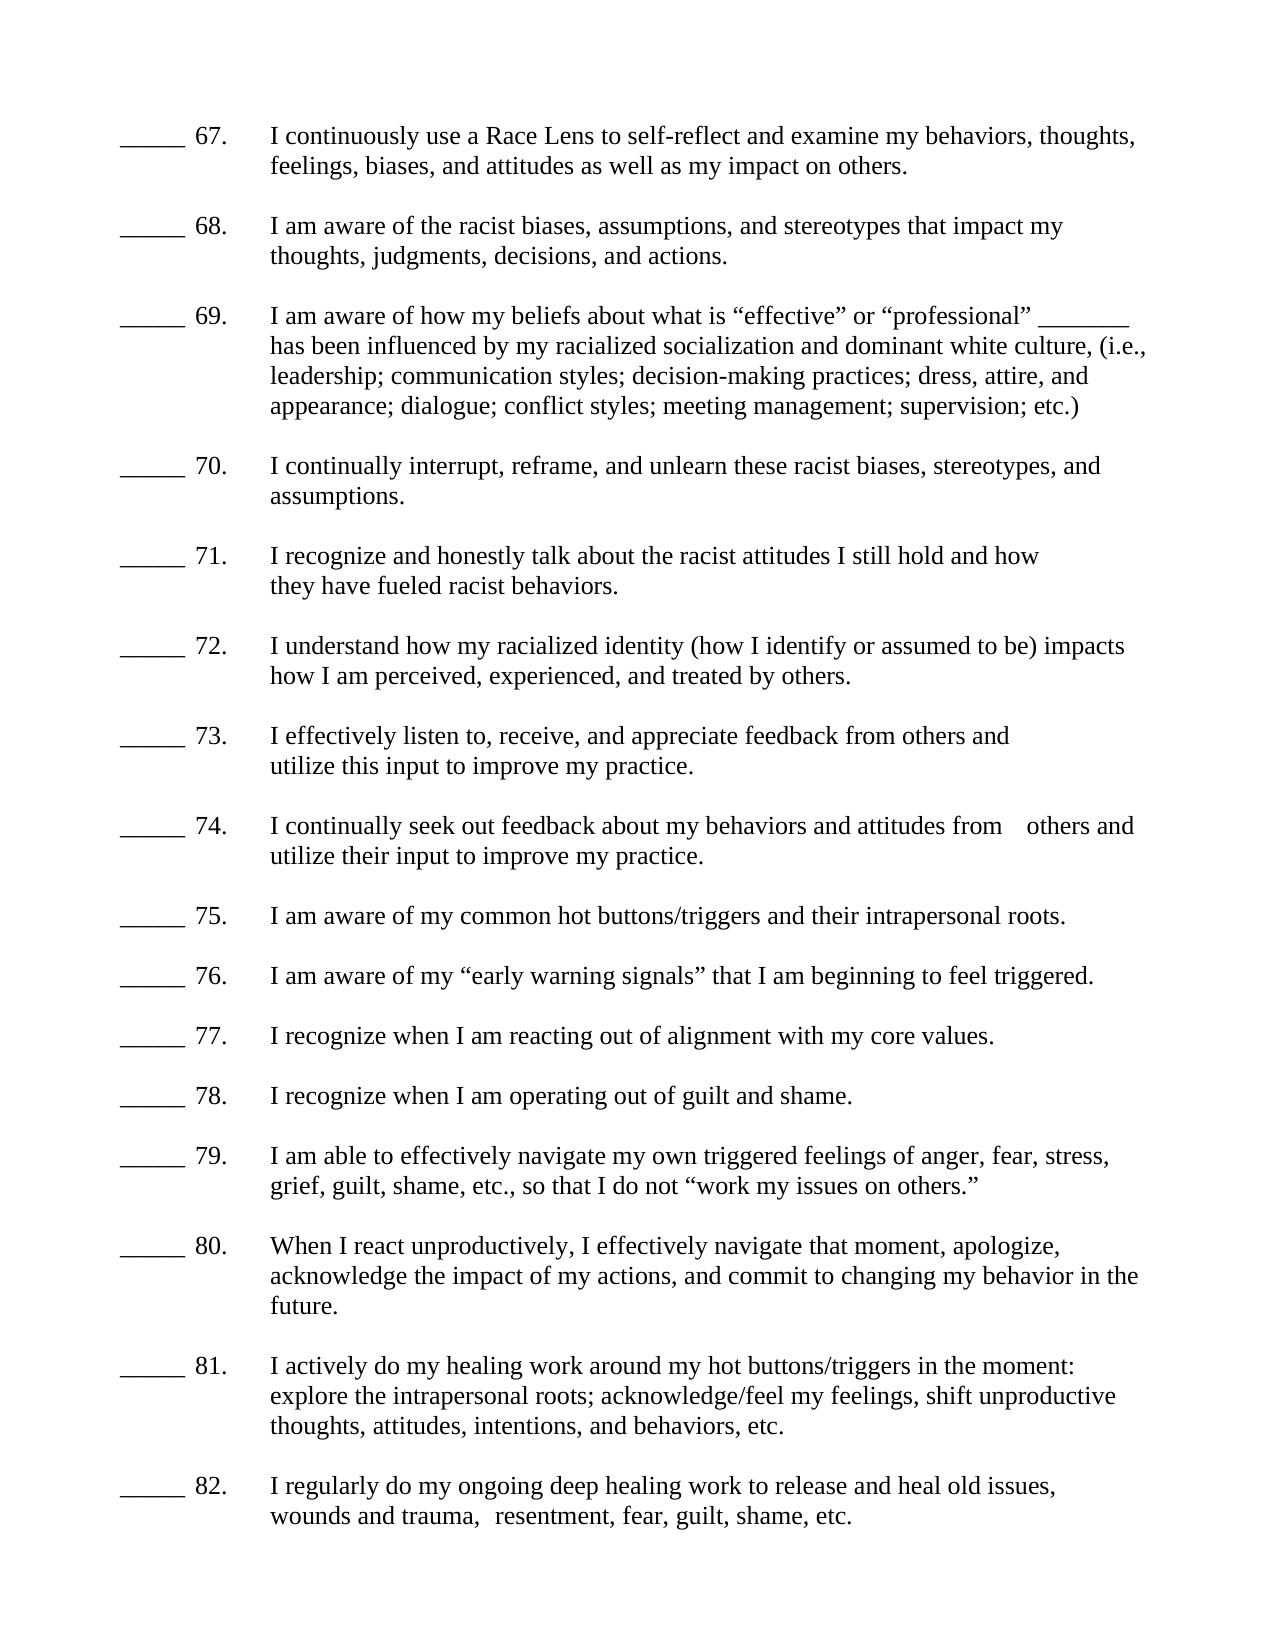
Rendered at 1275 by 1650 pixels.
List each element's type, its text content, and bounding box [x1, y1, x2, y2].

text _____ 74. I continually seek out feedback about my behaviors and attitudes from others and utilize their input to improve my practice. [120, 810, 1155, 870]
text _____ 76. I am aware of my “early warning signals” that I am beginning to feel triggered. [120, 960, 1155, 990]
text _____ 80. When I react unproductively, I effectively navigate that moment, apologize, acknowledge the impact of my actions, and commit to changing my behavior in the future. [120, 1230, 1155, 1320]
text _____ 71. I recognize and honestly talk about the racist attitudes I still hold and how they have fueled racist behaviors. [120, 540, 1155, 600]
text _____ 81. I actively do my healing work around my hot buttons/triggers in the moment: explore the intrapersonal roots; acknowledge/feel my feelings, shift unproductive thoughts, attitudes, intentions, and behaviors, etc. [120, 1350, 1155, 1440]
text _____ 82. I regularly do my ongoing deep healing work to release and heal old issues, wounds and trauma, resentment, fear, guilt, shame, etc. [120, 1470, 1155, 1530]
text _____ 70. I continually interrupt, reframe, and unlearn these racist biases, stereotypes, and assumptions. [120, 450, 1155, 510]
text _____ 78. I recognize when I am operating out of guilt and shame. [120, 1080, 1155, 1110]
text _____ 68. I am aware of the racist biases, assumptions, and stereotypes that impact my thoughts, judgments, decisions, and actions. [120, 210, 1155, 270]
text _____ 79. I am able to effectively navigate my own triggered feelings of anger, fear, stress, grief, guilt, shame, etc., so that I do not “work my issues on others.” [120, 1140, 1155, 1200]
text _____ 73. I effectively listen to, receive, and appreciate feedback from others and utilize this input to improve my practice. [120, 720, 1155, 780]
text _____ 69. I am aware of how my beliefs about what is “effective” or “professional” _______ has been influenced by my racialized socialization and dominant white culture, (i.e., leadership; communication styles; decision-making practices; dress, attire, and appearance; dialogue; conflict styles; meeting management; supervision; etc.) [120, 300, 1155, 420]
text _____ 75. I am aware of my common hot buttons/triggers and their intrapersonal roots. [120, 900, 1155, 930]
text _____ 72. I understand how my racialized identity (how I identify or assumed to be) impacts how I am perceived, experienced, and treated by others. [120, 630, 1155, 690]
text _____ 67. I continuously use a Race Lens to self-reflect and examine my behaviors, thoughts, feelings, biases, and attitudes as well as my impact on others. [120, 120, 1155, 180]
text _____ 77. I recognize when I am reacting out of alignment with my core values. [120, 1020, 1155, 1050]
